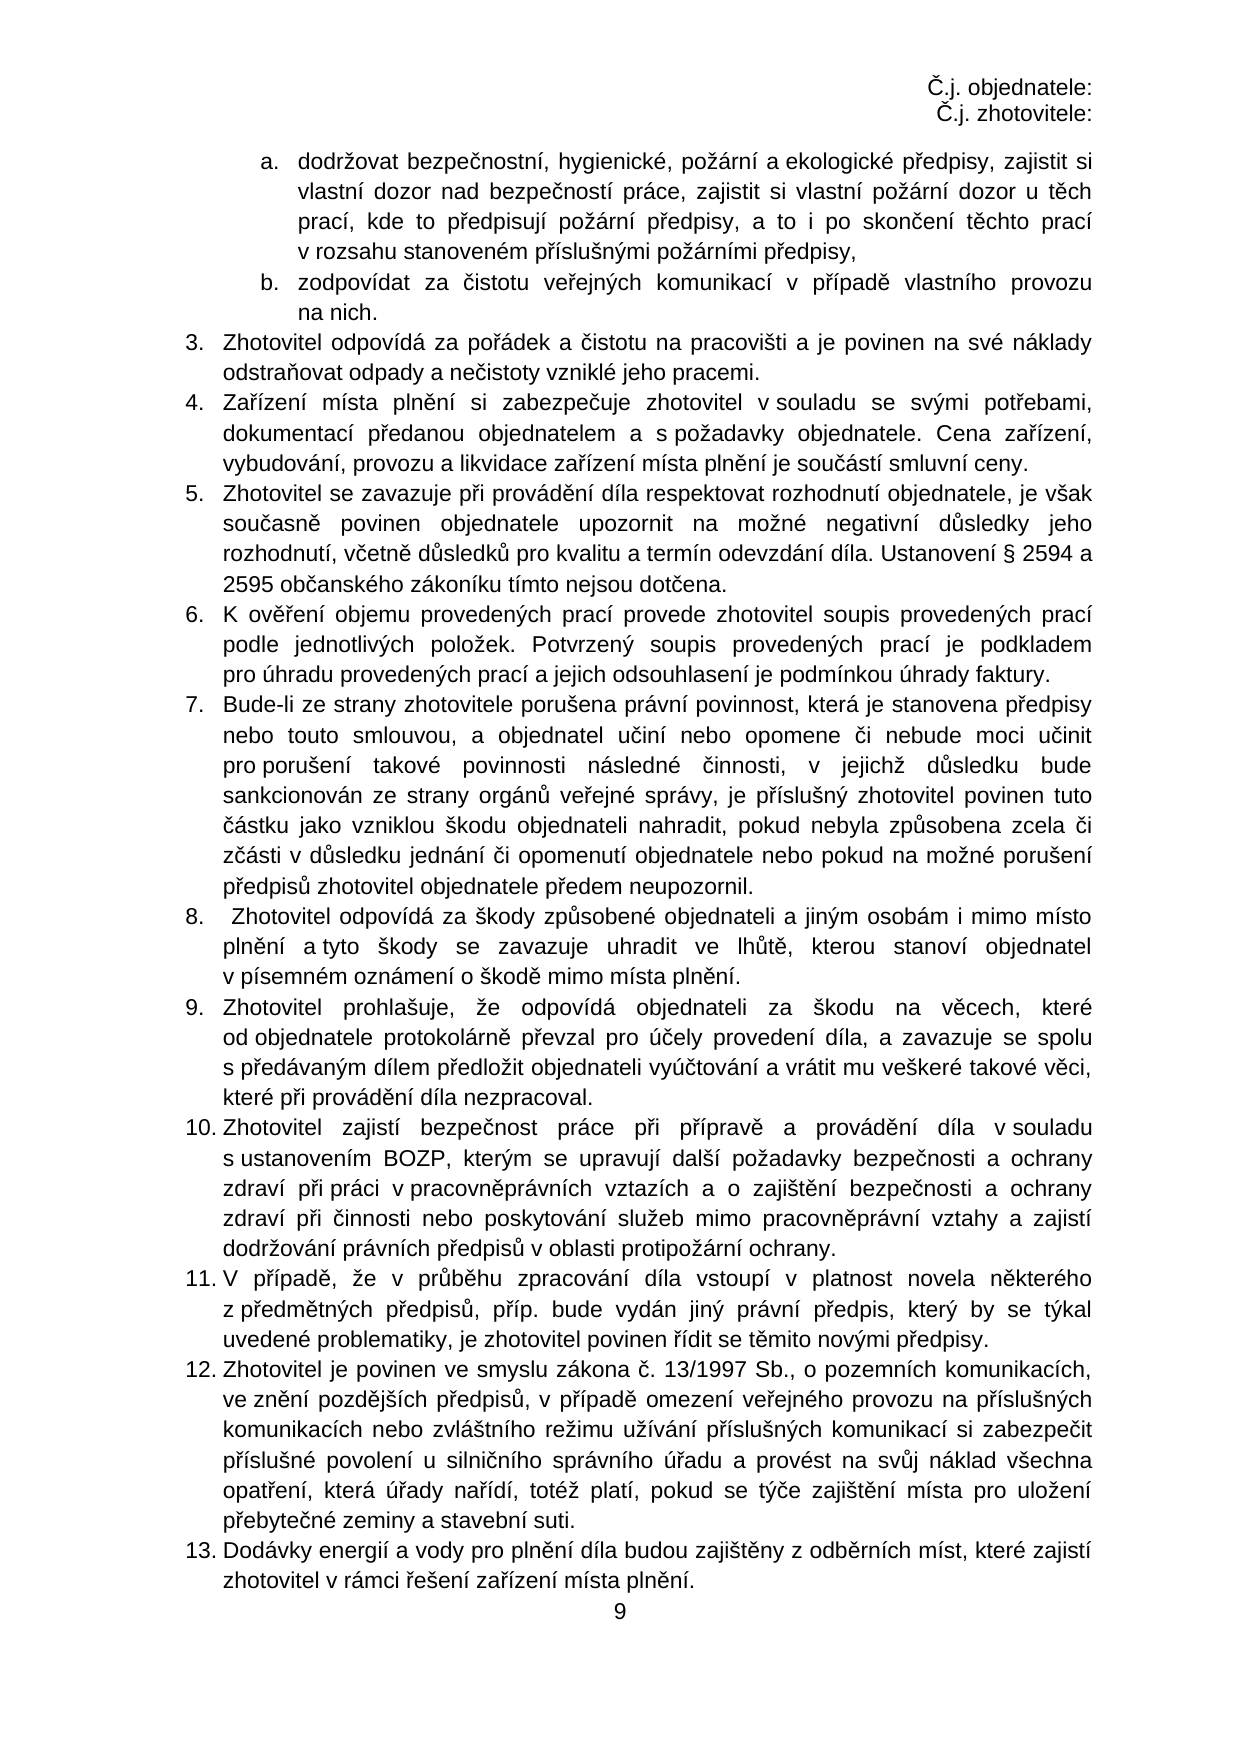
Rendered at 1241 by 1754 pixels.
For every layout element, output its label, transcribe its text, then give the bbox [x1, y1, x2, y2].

list Zhotovitel odpovídá za škody způsobené objednateli a jiným osobám i mimo místo plnění a tyto škody se zavazuje uhradit ve lhůtě, kterou stanoví objednatel v písemném oznámení o škodě mimo místa plnění. [185, 903, 1093, 989]
list Zařízení místa plnění si zabezpečuje zhotovitel v souladu se svými potřebami, dokumentací předanou objednatelem a s požadavky objednatele. Cena zařízení, vybudování, provozu a likvidace zařízení místa plnění je součástí smluvní ceny. [185, 389, 1093, 476]
list V případě, že v průběhu zpracování díla vstoupí v platnost novela některého z předmětných předpisů, příp. bude vydán jiný právní předpis, který by se týkal uvedené problematiky, je zhotovitel povinen řídit se těmito novými předpisy. [185, 1265, 1093, 1352]
list K ověření objemu provedených prací provede zhotovitel soupis provedených prací podle jednotlivých položek. Potvrzený soupis provedených prací je podkladem pro úhradu provedených prací a jejich odsouhlasení je podmínkou úhrady faktury. [185, 601, 1093, 687]
list zodpovídat za čistotu veřejných komunikací v případě vlastního provozu na nich. [260, 268, 1093, 325]
list Zhotovitel zajistí bezpečnost práce při přípravě a provádění díla v souladu s ustanovením BOZP, kterým se upravují další požadavky bezpečnosti a ochrany zdraví při práci v pracovněprávních vztazích a o zajištění bezpečnosti a ochrany zdraví při činnosti nebo poskytování služeb mimo pracovněprávní vztahy a zajistí dodržování právních předpisů v oblasti protipožární ochrany. [185, 1114, 1093, 1261]
list Zhotovitel je povinen ve smyslu zákona č. 13/1997 Sb., o pozemních komunikacích, ve znění pozdějších předpisů, v případě omezení veřejného provozu na příslušných komunikacích nebo zvláštního režimu užívání příslušných komunikací si zabezpečit příslušné povolení u silničního správního úřadu a provést na svůj náklad všechna opatření, která úřady nařídí, totéž platí, pokud se týče zajištění místa pro uložení přebytečné zeminy a stavební suti. [185, 1356, 1093, 1533]
list dodržovat bezpečnostní, hygienické, požární a ekologické předpisy, zajistit si vlastní dozor nad bezpečností práce, zajistit si vlastní požární dozor u těch prací, kde to předpisují požární předpisy, a to i po skončení těchto prací v rozsahu stanoveném příslušnými požárními předpisy, [260, 148, 1093, 264]
list Bude-li ze strany zhotovitele porušena právní povinnost, která je stanovena předpisy nebo touto smlouvou, a objednatel učiní nebo opomene či nebude moci učinit pro porušení takové povinnosti následné činnosti, v jejichž důsledku bude sankcionován ze strany orgánů veřejné správy, je příslušný zhotovitel povinen tuto částku jako vzniklou škodu objednateli nahradit, pokud nebyla způsobena zcela či zčásti v důsledku jednání či opomenutí objednatele nebo pokud na možné porušení předpisů zhotovitel objednatele předem neupozornil. [185, 691, 1093, 899]
list Zhotovitel prohlašuje, že odpovídá objednateli za škodu na věcech, které od objednatele protokolárně převzal pro účely provedení díla, a zavazuje se spolu s předávaným dílem předložit objednateli vyúčtování a vrátit mu veškeré takové věci, které při provádění díla nezpracoval. [185, 993, 1093, 1110]
list Dodávky energií a vody pro plnění díla budou zajištěny z odběrních míst, které zajistí zhotovitel v rámci řešení zařízení místa plnění. [185, 1537, 1093, 1594]
list Zhotovitel odpovídá za pořádek a čistotu na pracovišti a je povinen na své náklady odstraňovat odpady a nečistoty vzniklé jeho pracemi. [185, 329, 1093, 385]
list Zhotovitel se zavazuje při provádění díla respektovat rozhodnutí objednatele, je však současně povinen objednatele upozornit na možné negativní důsledky jeho rozhodnutí, včetně důsledků pro kvalitu a termín odevzdání díla. Ustanovení § 2594 a 2595 občanského zákoníku tímto nejsou dotčena. [185, 480, 1093, 597]
